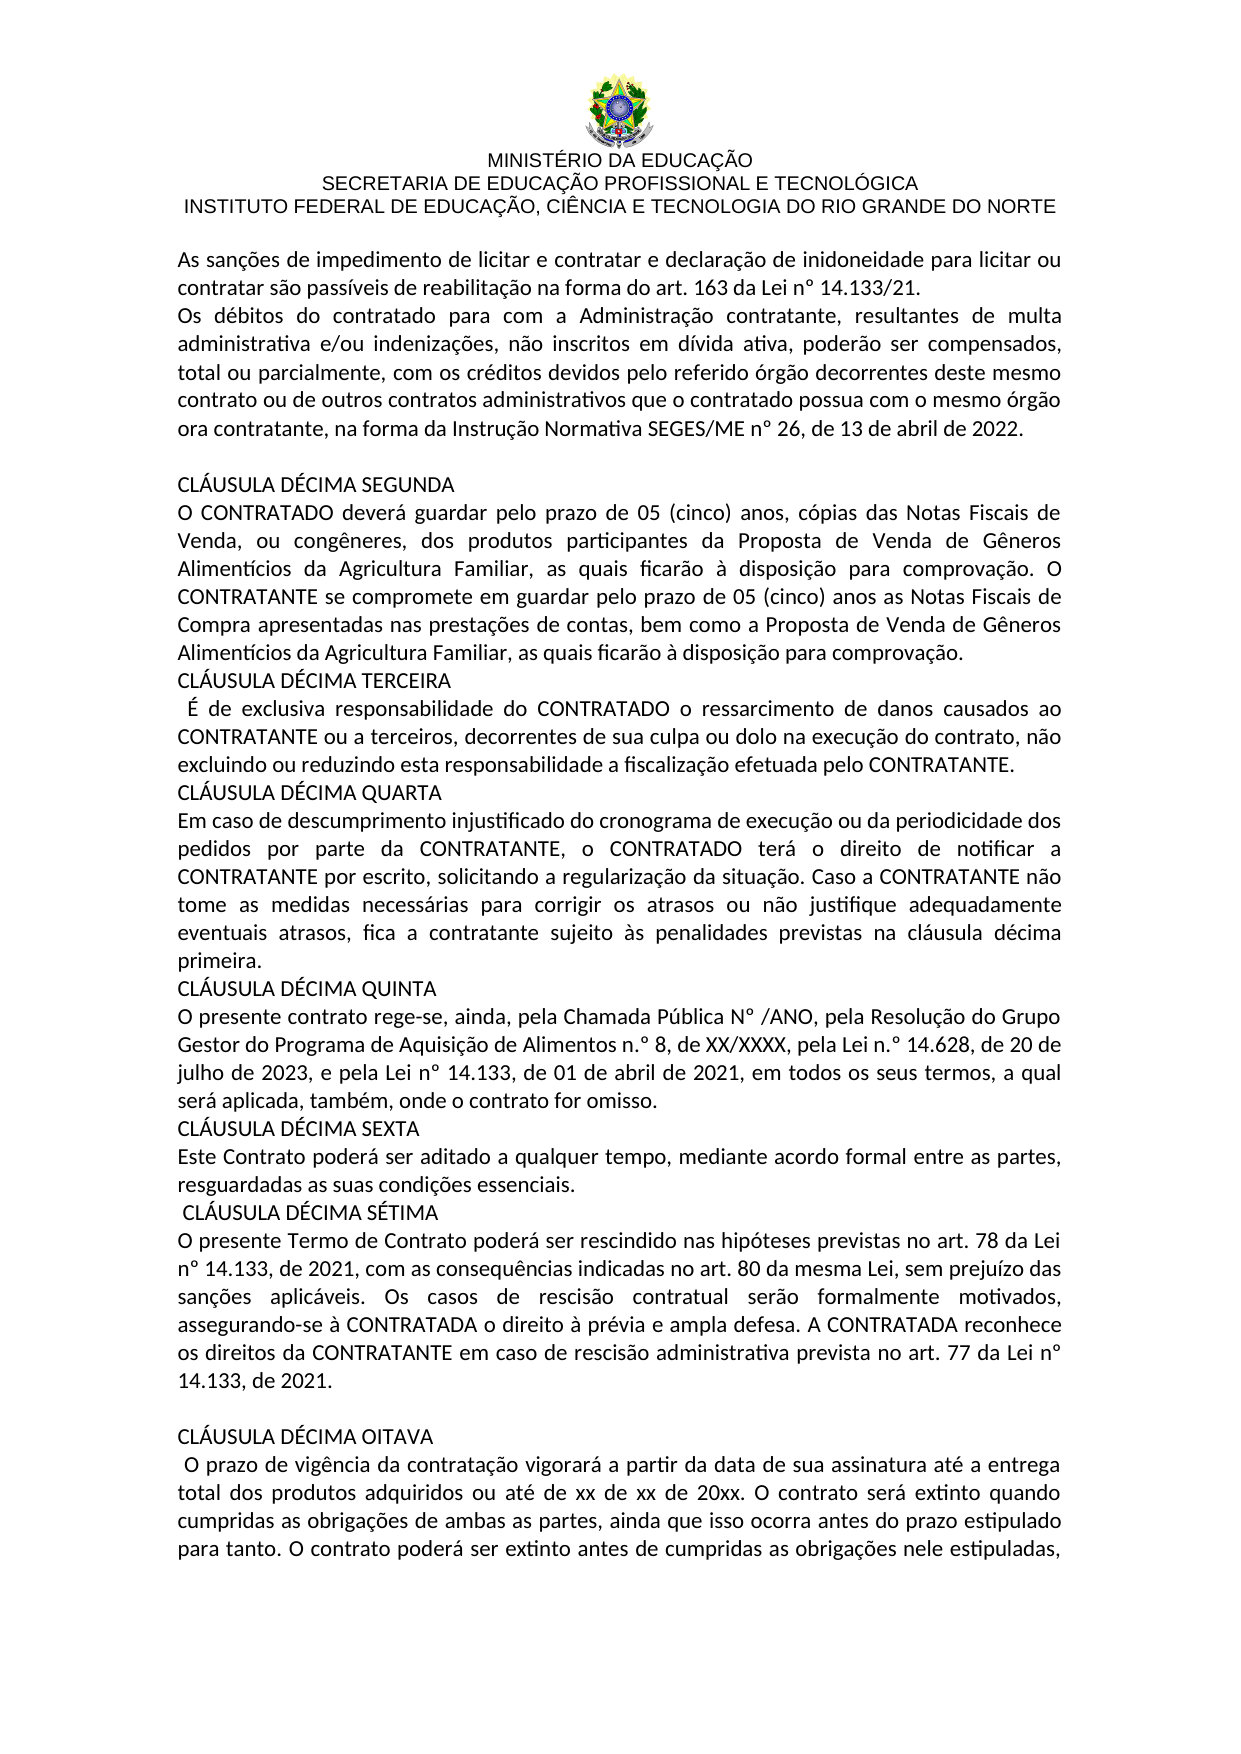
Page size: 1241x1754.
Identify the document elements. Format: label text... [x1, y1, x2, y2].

text Os débitos do contratado para com a Administração contratante, resultantes de multa administrativa e/ou indenizações, não inscritos em dívida ativa, poderão ser compensados, total ou parcialmente, com os créditos devidos pelo referido órgão decorrentes deste mesmo contrato ou de outros contratos administrativos que o contratado possua com o mesmo órgão ora contratante, na forma da Instrução Normativa SEGES/ME nº 26, de 13 de abril de 2022. [177, 302, 1063, 442]
text CLÁUSULA DÉCIMA OITAVA [177, 1422, 1063, 1450]
text Em caso de descumprimento injustificado do cronograma de execução ou da periodicidade dos pedidos por parte da CONTRATANTE, o CONTRATADO terá o direito de notificar a CONTRATANTE por escrito, solicitando a regularização da situação. Caso a CONTRATANTE não tome as medidas necessárias para corrigir os atrasos ou não justifique adequadamente eventuais atrasos, fica a contratante sujeito às penalidades previstas na cláusula décima primeira. [177, 806, 1063, 974]
picture [585, 73, 655, 150]
text CLÁUSULA DÉCIMA TERCEIRA [177, 666, 1063, 694]
text CLÁUSULA DÉCIMA SEGUNDA [177, 470, 1063, 498]
text O presente contrato rege-se, ainda, pela Chamada Pública Nº /ANO, pela Resolução do Grupo Gestor do Programa de Aquisição de Alimentos n.º 8, de XX/XXXX, pela Lei n.º 14.628, de 20 de julho de 2023, e pela Lei nº 14.133, de 01 de abril de 2021, em todos os seus termos, a qual será aplicada, também, onde o contrato for omisso. [177, 1002, 1063, 1114]
text CLÁUSULA DÉCIMA QUARTA [177, 778, 1063, 806]
text CLÁUSULA DÉCIMA SÉTIMA [177, 1198, 1063, 1226]
text CLÁUSULA DÉCIMA SEXTA [177, 1114, 1063, 1142]
text O CONTRATADO deverá guardar pelo prazo de 05 (cinco) anos, cópias das Notas Fiscais de Venda, ou congêneres, dos produtos participantes da Proposta de Venda de Gêneros Alimentícios da Agricultura Familiar, as quais ficarão à disposição para comprovação. O CONTRATANTE se compromete em guardar pelo prazo de 05 (cinco) anos as Notas Fiscais de Compra apresentadas nas prestações de contas, bem como a Proposta de Venda de Gêneros Alimentícios da Agricultura Familiar, as quais ficarão à disposição para comprovação. [177, 498, 1063, 666]
text É de exclusiva responsabilidade do CONTRATADO o ressarcimento de danos causados ao CONTRATANTE ou a terceiros, decorrentes de sua culpa ou dolo na execução do contrato, não excluindo ou reduzindo esta responsabilidade a fiscalização efetuada pelo CONTRATANTE. [177, 694, 1063, 778]
text O presente Termo de Contrato poderá ser rescindido nas hipóteses previstas no art. 78 da Lei nº 14.133, de 2021, com as consequências indicadas no art. 80 da mesma Lei, sem prejuízo das sanções aplicáveis. Os casos de rescisão contratual serão formalmente motivados, assegurando-se à CONTRATADA o direito à prévia e ampla defesa. A CONTRATADA reconhece os direitos da CONTRATANTE em caso de rescisão administrativa prevista no art. 77 da Lei nº 14.133, de 2021. [177, 1226, 1063, 1394]
text CLÁUSULA DÉCIMA QUINTA [177, 974, 1063, 1002]
text Este Contrato poderá ser aditado a qualquer tempo, mediante acordo formal entre as partes, resguardadas as suas condições essenciais. [177, 1142, 1063, 1198]
text As sanções de impedimento de licitar e contratar e declaração de inidoneidade para licitar ou contratar são passíveis de reabilitação na forma do art. 163 da Lei nº 14.133/21. [177, 246, 1063, 302]
